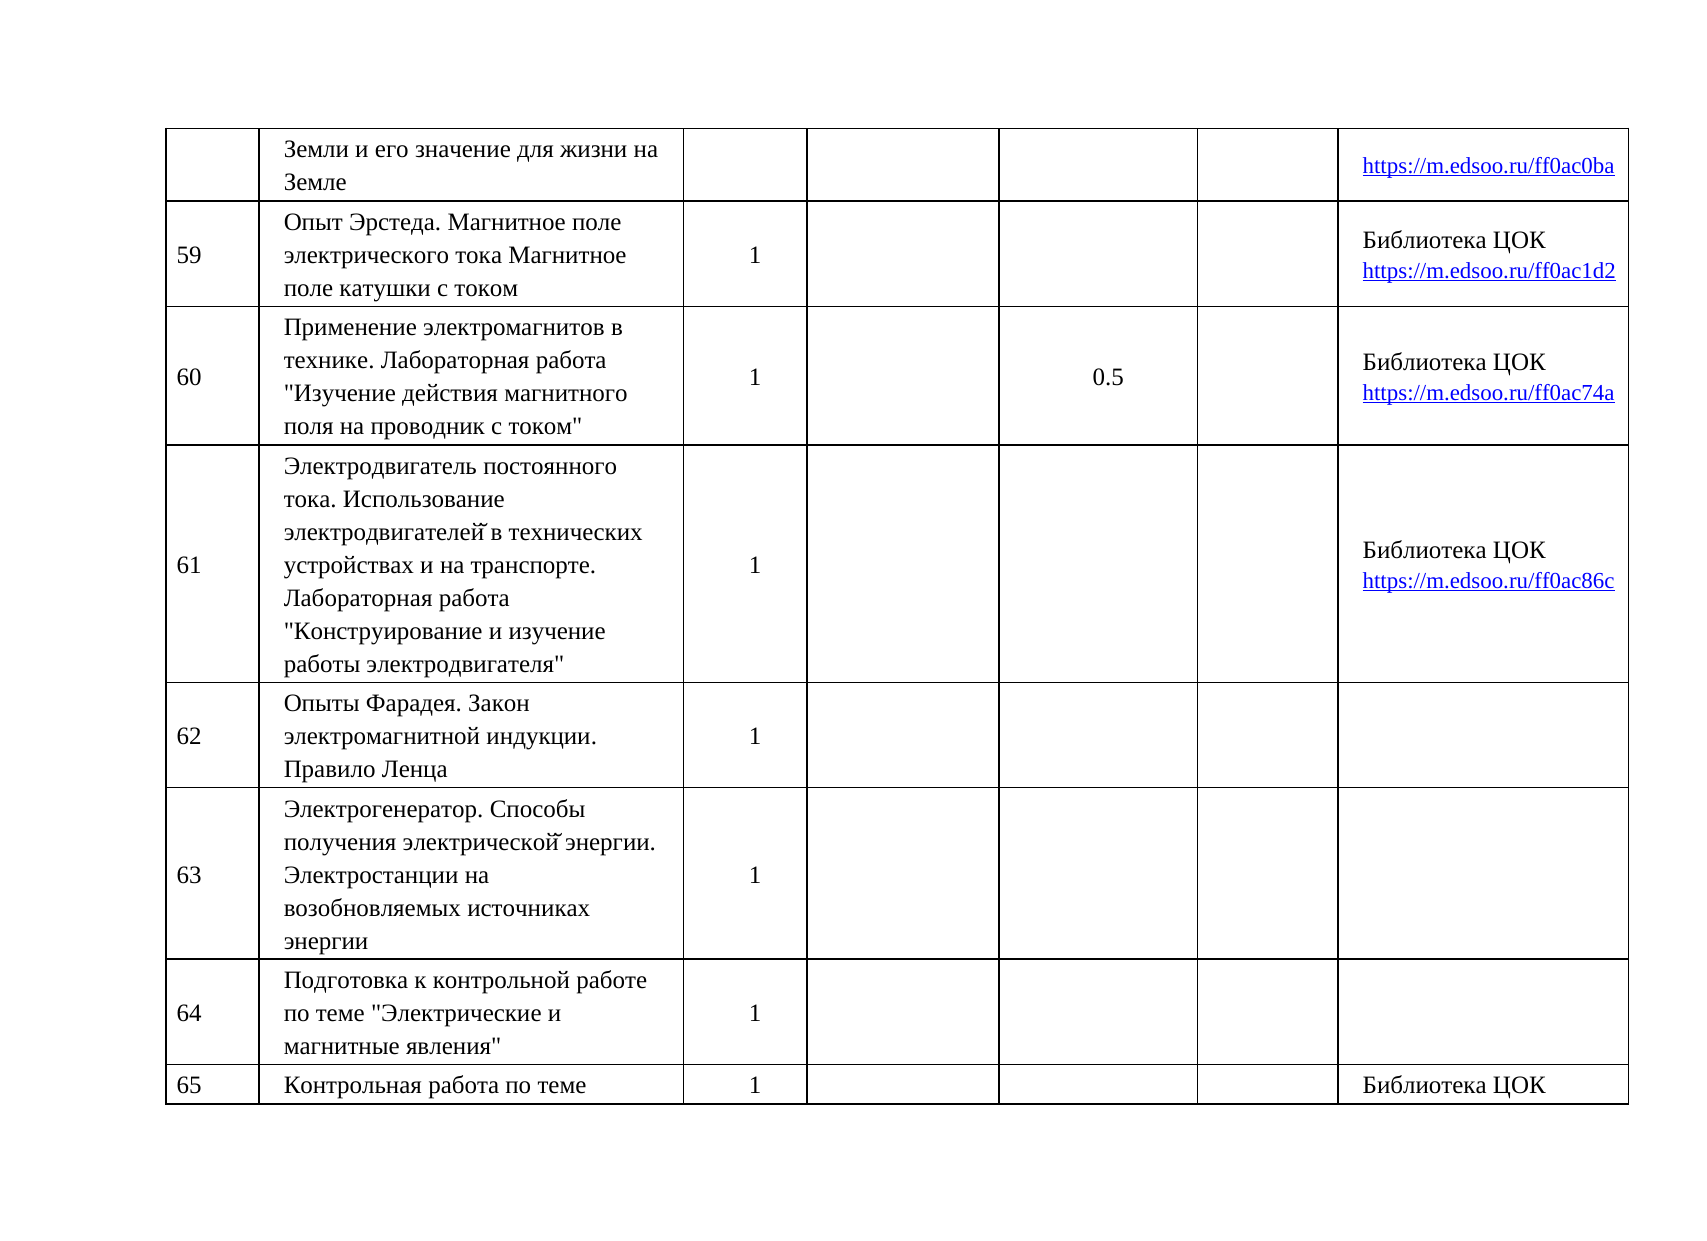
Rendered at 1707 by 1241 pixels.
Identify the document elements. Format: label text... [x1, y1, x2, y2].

table_cell 60 [167, 307, 258, 444]
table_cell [1339, 129, 1628, 200]
table_cell [1000, 788, 1197, 958]
table_cell [1000, 446, 1197, 681]
table_cell Опыты Фарадея. Закон электромагнитной индукции. Правило Ленца [260, 683, 683, 787]
table_cell [808, 1065, 998, 1103]
table_cell [1198, 307, 1337, 444]
table_cell [1000, 1065, 1197, 1103]
table_cell Электрогенератор. Способы получения электрической̆ энергии. Электростанции на возобновляемых источниках энергии [260, 788, 683, 958]
table_cell 0.5 [1000, 307, 1197, 444]
table_cell [1198, 446, 1337, 681]
table_cell 1 [684, 307, 806, 444]
table_cell 63 [167, 788, 258, 958]
table_cell [808, 683, 998, 787]
table_cell 1 [684, 202, 806, 306]
table_cell 65 [167, 1065, 258, 1103]
table_cell 1 [684, 1065, 806, 1103]
table_cell [1339, 683, 1628, 787]
table_cell Подготовка к контрольной работе по теме "Электрические и магнитные явления" [260, 960, 683, 1064]
table_cell 61 [167, 446, 258, 681]
table_cell Опыт Эрстеда. Магнитное поле электрического тока Магнитное поле катушки с током [260, 202, 683, 306]
table_cell [1198, 129, 1337, 200]
table_cell 59 [167, 202, 258, 306]
table_cell 1 [684, 129, 806, 200]
table_cell Библиотека ЦОК https://m.edsoo.ru/ff0ac74a [1339, 307, 1628, 444]
table_cell [1000, 960, 1197, 1064]
table_cell [808, 788, 998, 958]
table_cell 1 [684, 960, 806, 1064]
table_cell 58 [167, 129, 258, 200]
table_cell [1000, 683, 1197, 787]
table_cell [808, 202, 998, 306]
table_cell [1198, 1065, 1337, 1103]
table_cell [808, 129, 998, 200]
table_cell [1339, 788, 1628, 958]
table_cell [1000, 129, 1197, 200]
table_cell [1198, 683, 1337, 787]
table_cell [1198, 788, 1337, 958]
table_cell [808, 446, 998, 681]
table_cell Электродвигатель постоянного тока. Использование электродвигателей̆ в технических устройствах и на транспорте. Лабораторная работа "Конструирование и изучение работы электродвигателя" [260, 446, 683, 681]
table_cell Библиотека ЦОК https://m.edsoo.ru/ff0ac1d2 [1339, 202, 1628, 306]
table_cell 62 [167, 683, 258, 787]
table_cell [808, 307, 998, 444]
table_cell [1339, 1065, 1628, 1103]
table_cell [808, 960, 998, 1064]
table_cell 1 [684, 446, 806, 681]
table_cell [1198, 960, 1337, 1064]
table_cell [260, 1065, 683, 1103]
table_cell Применение электромагнитов в технике. Лабораторная работа "Изучение действия магнитного поля на проводник с током" [260, 307, 683, 444]
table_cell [260, 129, 683, 200]
table_cell 64 [167, 960, 258, 1064]
table_cell 1 [684, 683, 806, 787]
table_cell [1000, 202, 1197, 306]
table_cell 1 [684, 788, 806, 958]
table_cell [1198, 202, 1337, 306]
table_cell Библиотека ЦОК https://m.edsoo.ru/ff0ac86c [1339, 446, 1628, 681]
table_cell [1339, 960, 1628, 1064]
